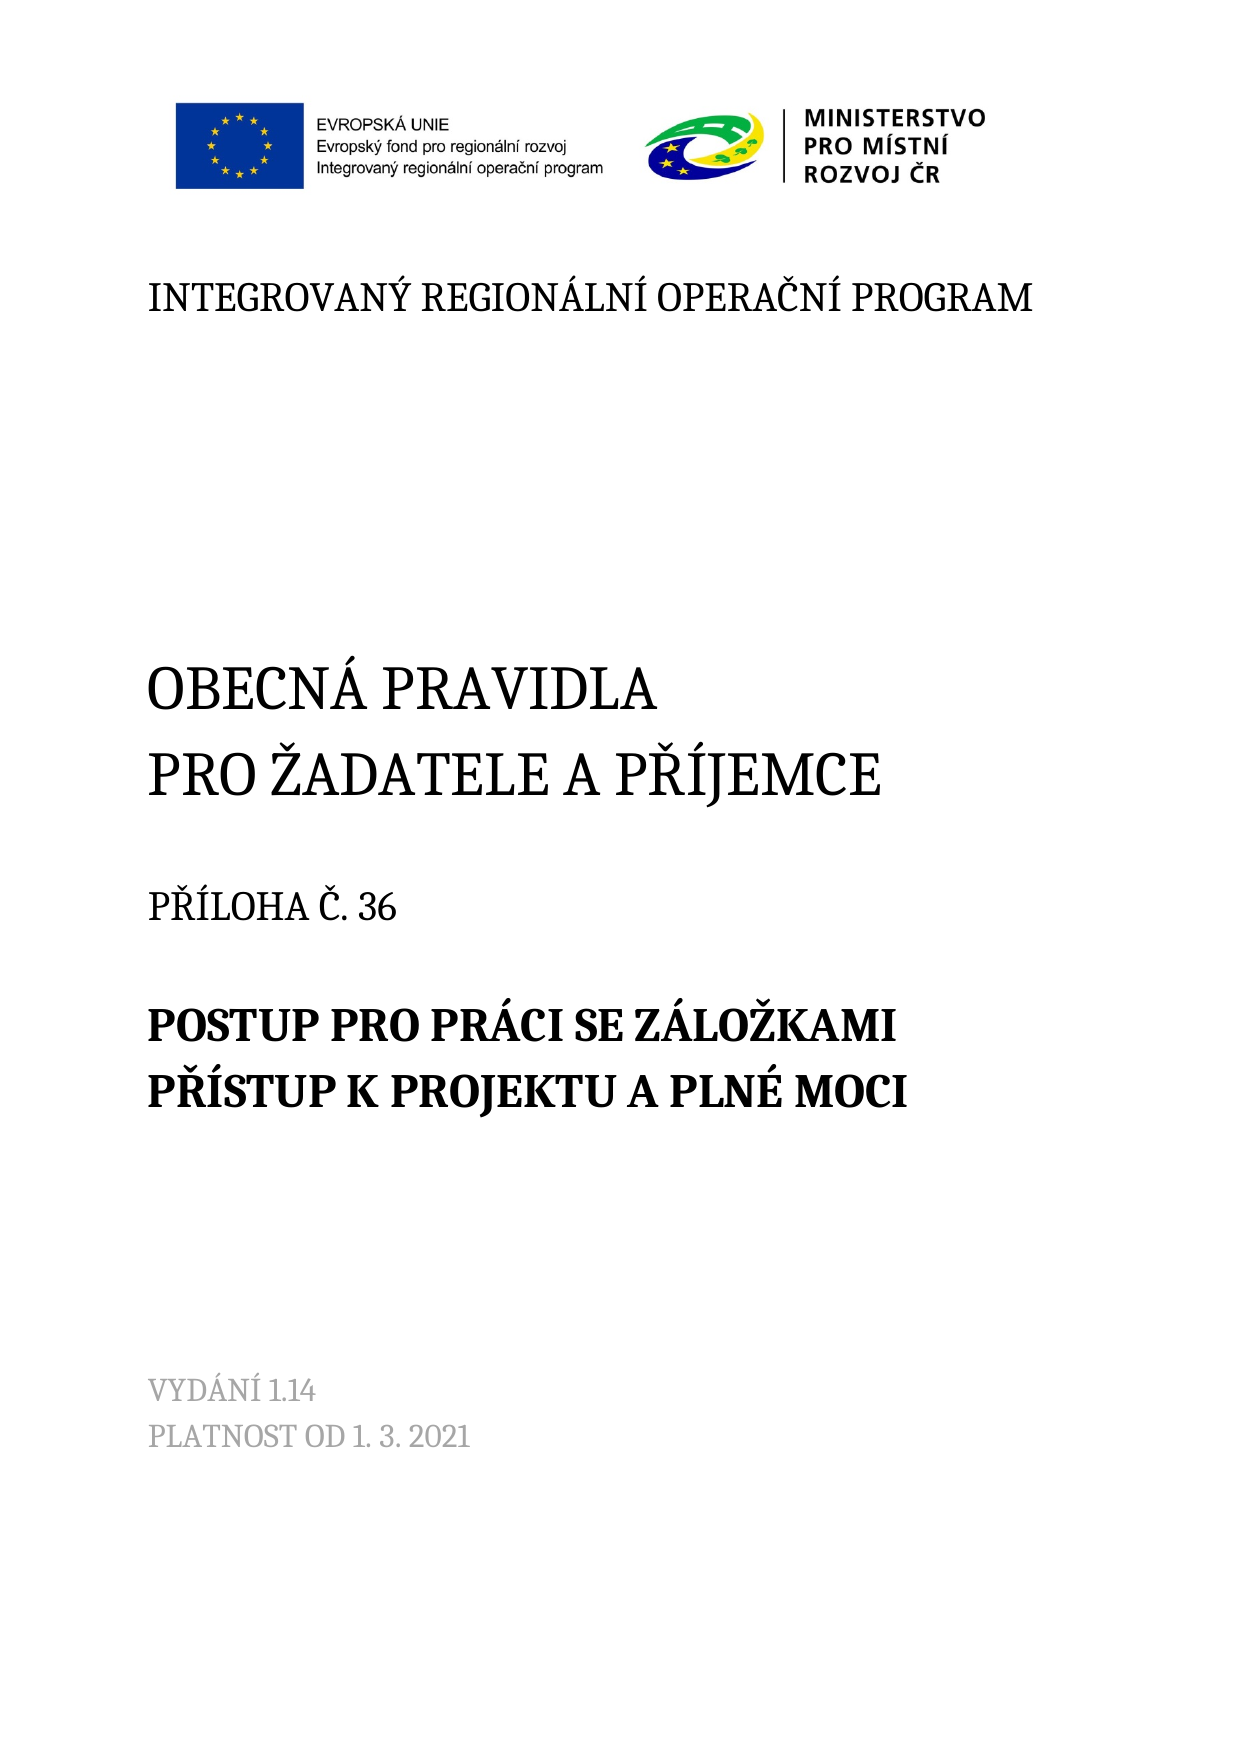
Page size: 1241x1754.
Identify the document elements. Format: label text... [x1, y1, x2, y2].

picture [147, 73, 1013, 217]
text INTEGROVANÝ REGIONÁLNÍ OPERAČNÍ PROGRAM [148, 274, 1092, 322]
text PLATNOST OD 1. 3. 2021 [148, 1418, 1092, 1456]
text Postup pro práci se záložkami přístup k projektu a plné moci [148, 998, 1092, 1119]
text Obecná PRAVIDLA [148, 653, 1092, 725]
text VYDÁNÍ 1.14 [148, 1372, 1092, 1410]
text PŘÍLOHA Č. 36 [148, 883, 1092, 931]
text PRO ŽADATELE A PŘÍJEMCE [148, 739, 1092, 811]
